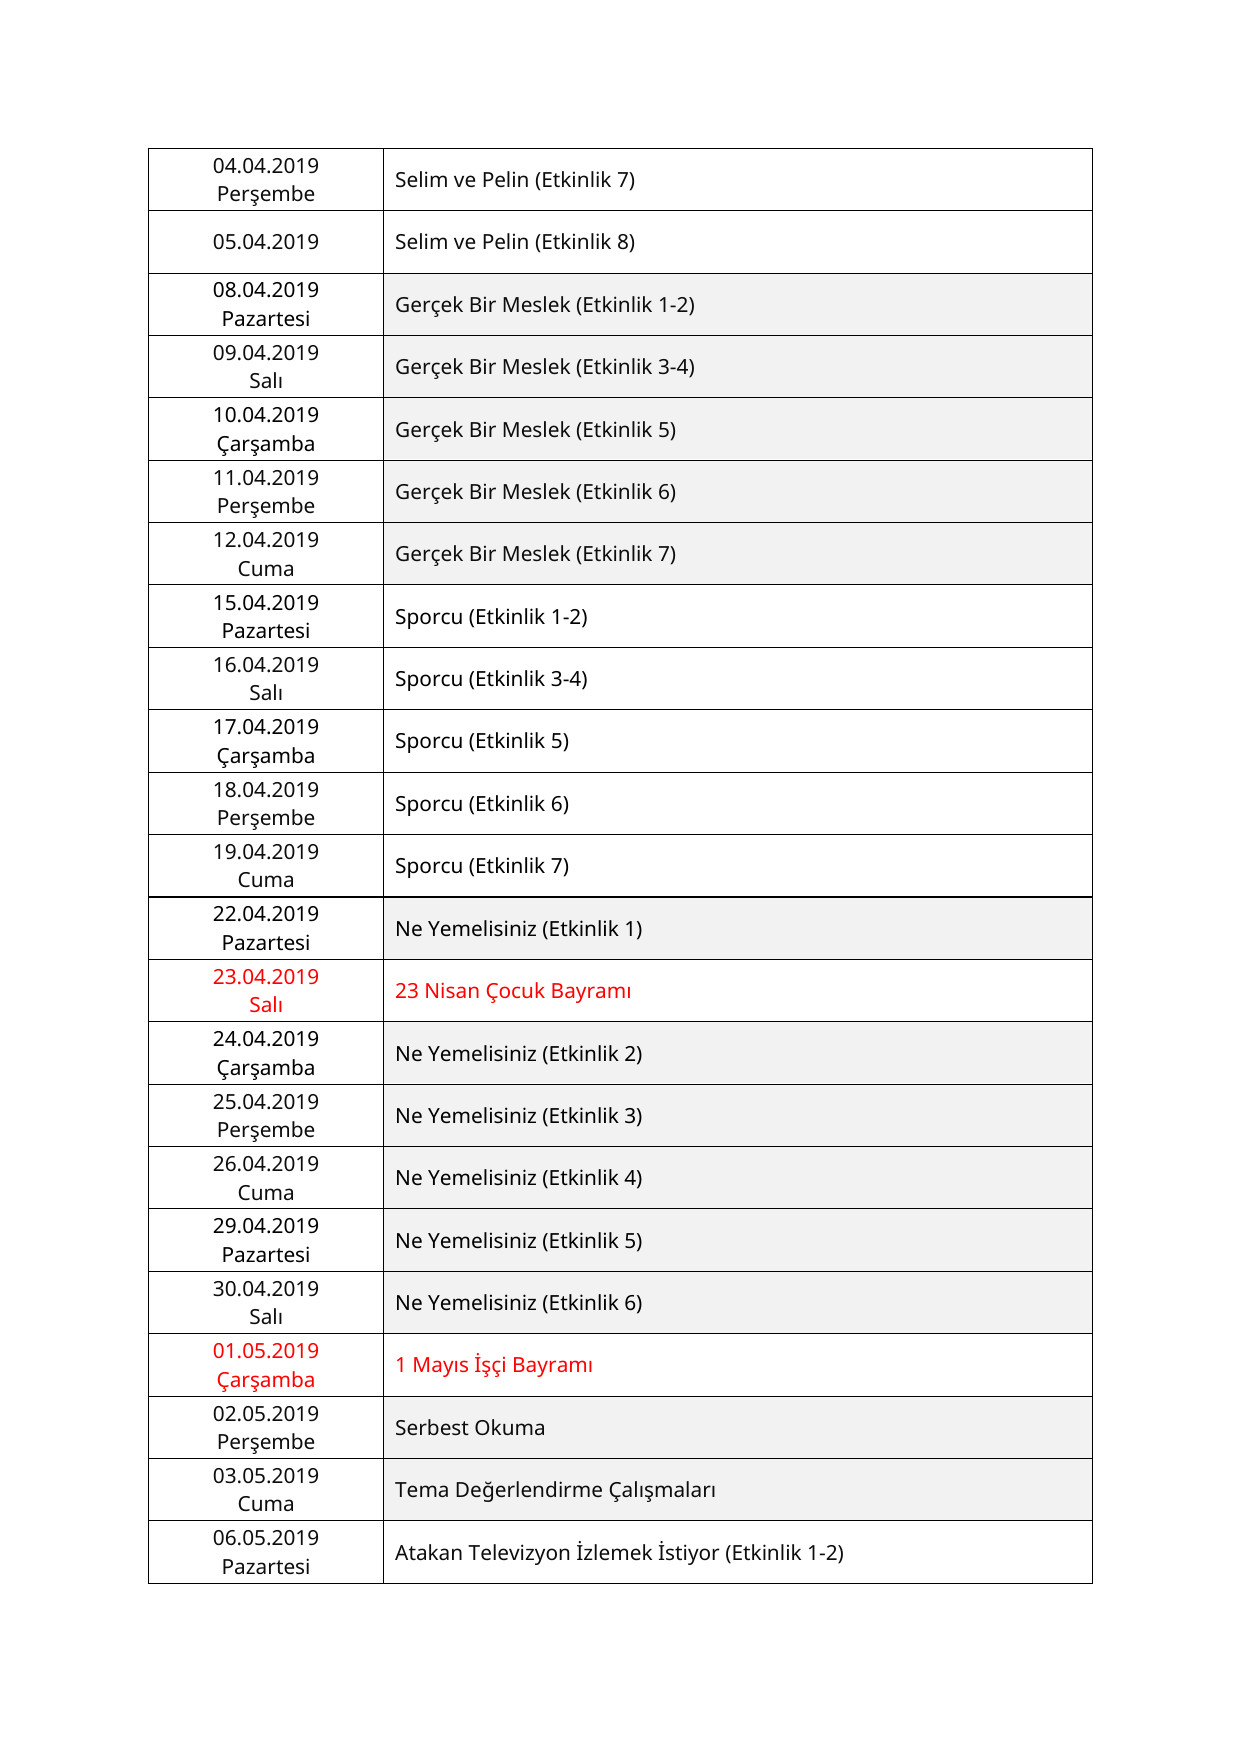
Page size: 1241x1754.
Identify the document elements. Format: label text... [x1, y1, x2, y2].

table_cell 15.04.2019 Pazartesi [149, 585, 383, 647]
table_cell 04.04.2019 Perşembe [149, 149, 383, 210]
table_cell 16.04.2019 Salı [149, 648, 383, 709]
table_cell Gerçek Bir Meslek (Etkinlik 3-4) [384, 336, 1092, 397]
table_cell Ne Yemelisiniz (Etkinlik 2) [384, 1022, 1092, 1083]
table_cell Sporcu (Etkinlik 3-4) [384, 648, 1092, 709]
table_cell 23.04.2019 Salı [149, 960, 383, 1021]
table_cell Atakan Televizyon İzlemek İstiyor (Etkinlik 1-2) [384, 1521, 1092, 1583]
table_cell 11.04.2019 Perşembe [149, 461, 383, 522]
table_cell 22.04.2019 Pazartesi [149, 898, 383, 959]
table_cell Selim ve Pelin (Etkinlik 8) [384, 211, 1092, 272]
table_cell Gerçek Bir Meslek (Etkinlik 7) [384, 523, 1092, 584]
table_cell Sporcu (Etkinlik 5) [384, 710, 1092, 772]
table_cell 29.04.2019 Pazartesi [149, 1209, 383, 1271]
table_cell Ne Yemelisiniz (Etkinlik 1) [384, 898, 1092, 959]
table_cell 23 Nisan Çocuk Bayramı [384, 960, 1092, 1021]
table_cell Gerçek Bir Meslek (Etkinlik 6) [384, 461, 1092, 522]
table_cell Selim ve Pelin (Etkinlik 7) [384, 149, 1092, 210]
table_cell 19.04.2019 Cuma [149, 835, 383, 896]
table_cell 09.04.2019 Salı [149, 336, 383, 397]
table_cell Ne Yemelisiniz (Etkinlik 3) [384, 1085, 1092, 1146]
table_cell 03.05.2019 Cuma [149, 1459, 383, 1520]
table_cell Sporcu (Etkinlik 7) [384, 835, 1092, 896]
table_cell 18.04.2019 Perşembe [149, 773, 383, 834]
table_cell 08.04.2019 Pazartesi [149, 274, 383, 335]
table_cell 06.05.2019 Pazartesi [149, 1521, 383, 1583]
table_cell Sporcu (Etkinlik 6) [384, 773, 1092, 834]
table_cell 12.04.2019 Cuma [149, 523, 383, 584]
table_cell 05.04.2019 [149, 211, 383, 272]
table_cell Tema Değerlendirme Çalışmaları [384, 1459, 1092, 1520]
table_cell 02.05.2019 Perşembe [149, 1397, 383, 1458]
table_cell 24.04.2019 Çarşamba [149, 1022, 383, 1083]
table_cell Serbest Okuma [384, 1397, 1092, 1458]
table_cell Sporcu (Etkinlik 1-2) [384, 585, 1092, 647]
table_cell Gerçek Bir Meslek (Etkinlik 1-2) [384, 274, 1092, 335]
table_cell Gerçek Bir Meslek (Etkinlik 5) [384, 398, 1092, 459]
table_cell 17.04.2019 Çarşamba [149, 710, 383, 772]
table_cell Ne Yemelisiniz (Etkinlik 6) [384, 1272, 1092, 1333]
table_cell Ne Yemelisiniz (Etkinlik 5) [384, 1209, 1092, 1271]
table_cell 01.05.2019 Çarşamba [149, 1334, 383, 1396]
table_cell 30.04.2019 Salı [149, 1272, 383, 1333]
table_cell 26.04.2019 Cuma [149, 1147, 383, 1208]
table_cell 25.04.2019 Perşembe [149, 1085, 383, 1146]
table_cell 1 Mayıs İşçi Bayramı [384, 1334, 1092, 1396]
table_cell Ne Yemelisiniz (Etkinlik 4) [384, 1147, 1092, 1208]
table_cell 10.04.2019 Çarşamba [149, 398, 383, 459]
